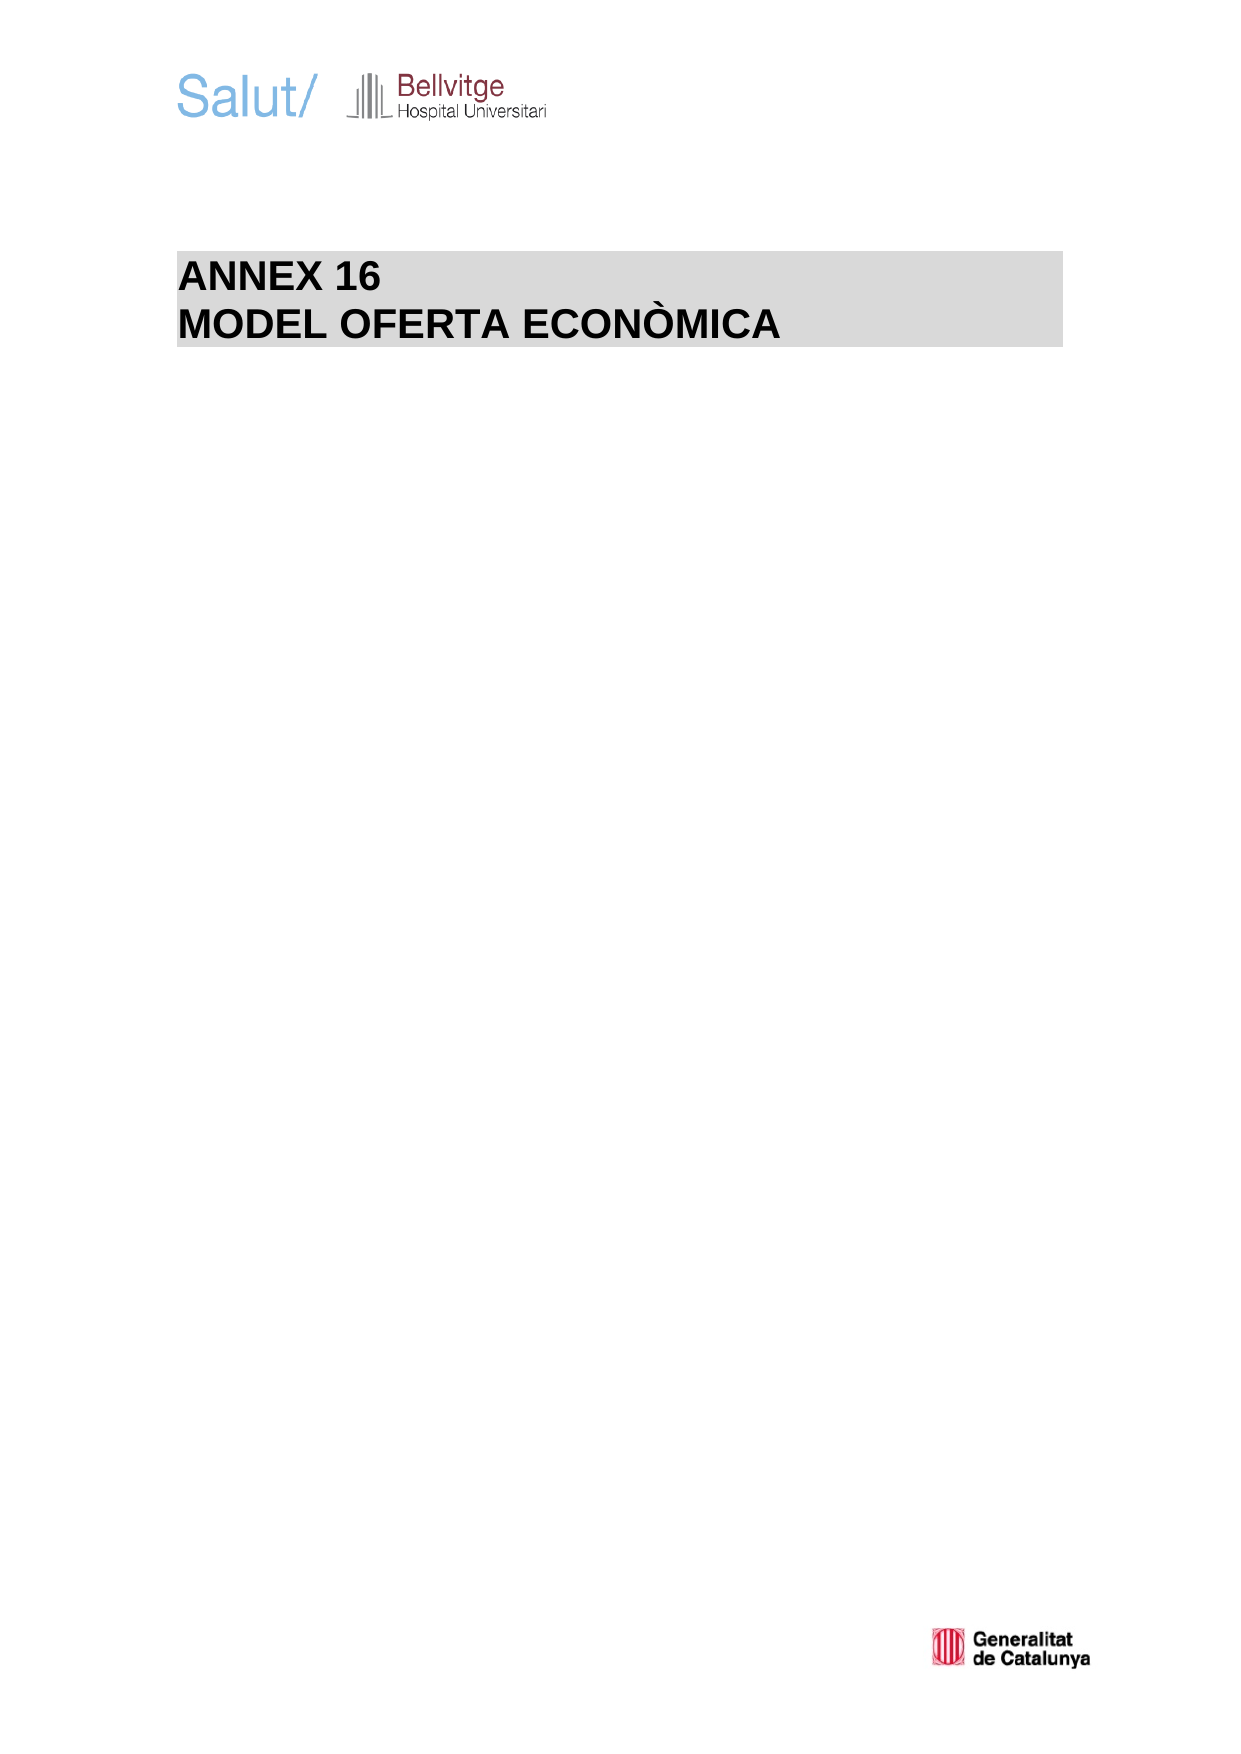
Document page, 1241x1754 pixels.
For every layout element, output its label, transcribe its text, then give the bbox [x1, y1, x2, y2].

text MODEL OFERTA ECONÒMICA [177, 299, 1063, 347]
picture [893, 1621, 1129, 1674]
picture [177, 73, 546, 121]
text ANNEX 16 [177, 251, 1063, 299]
